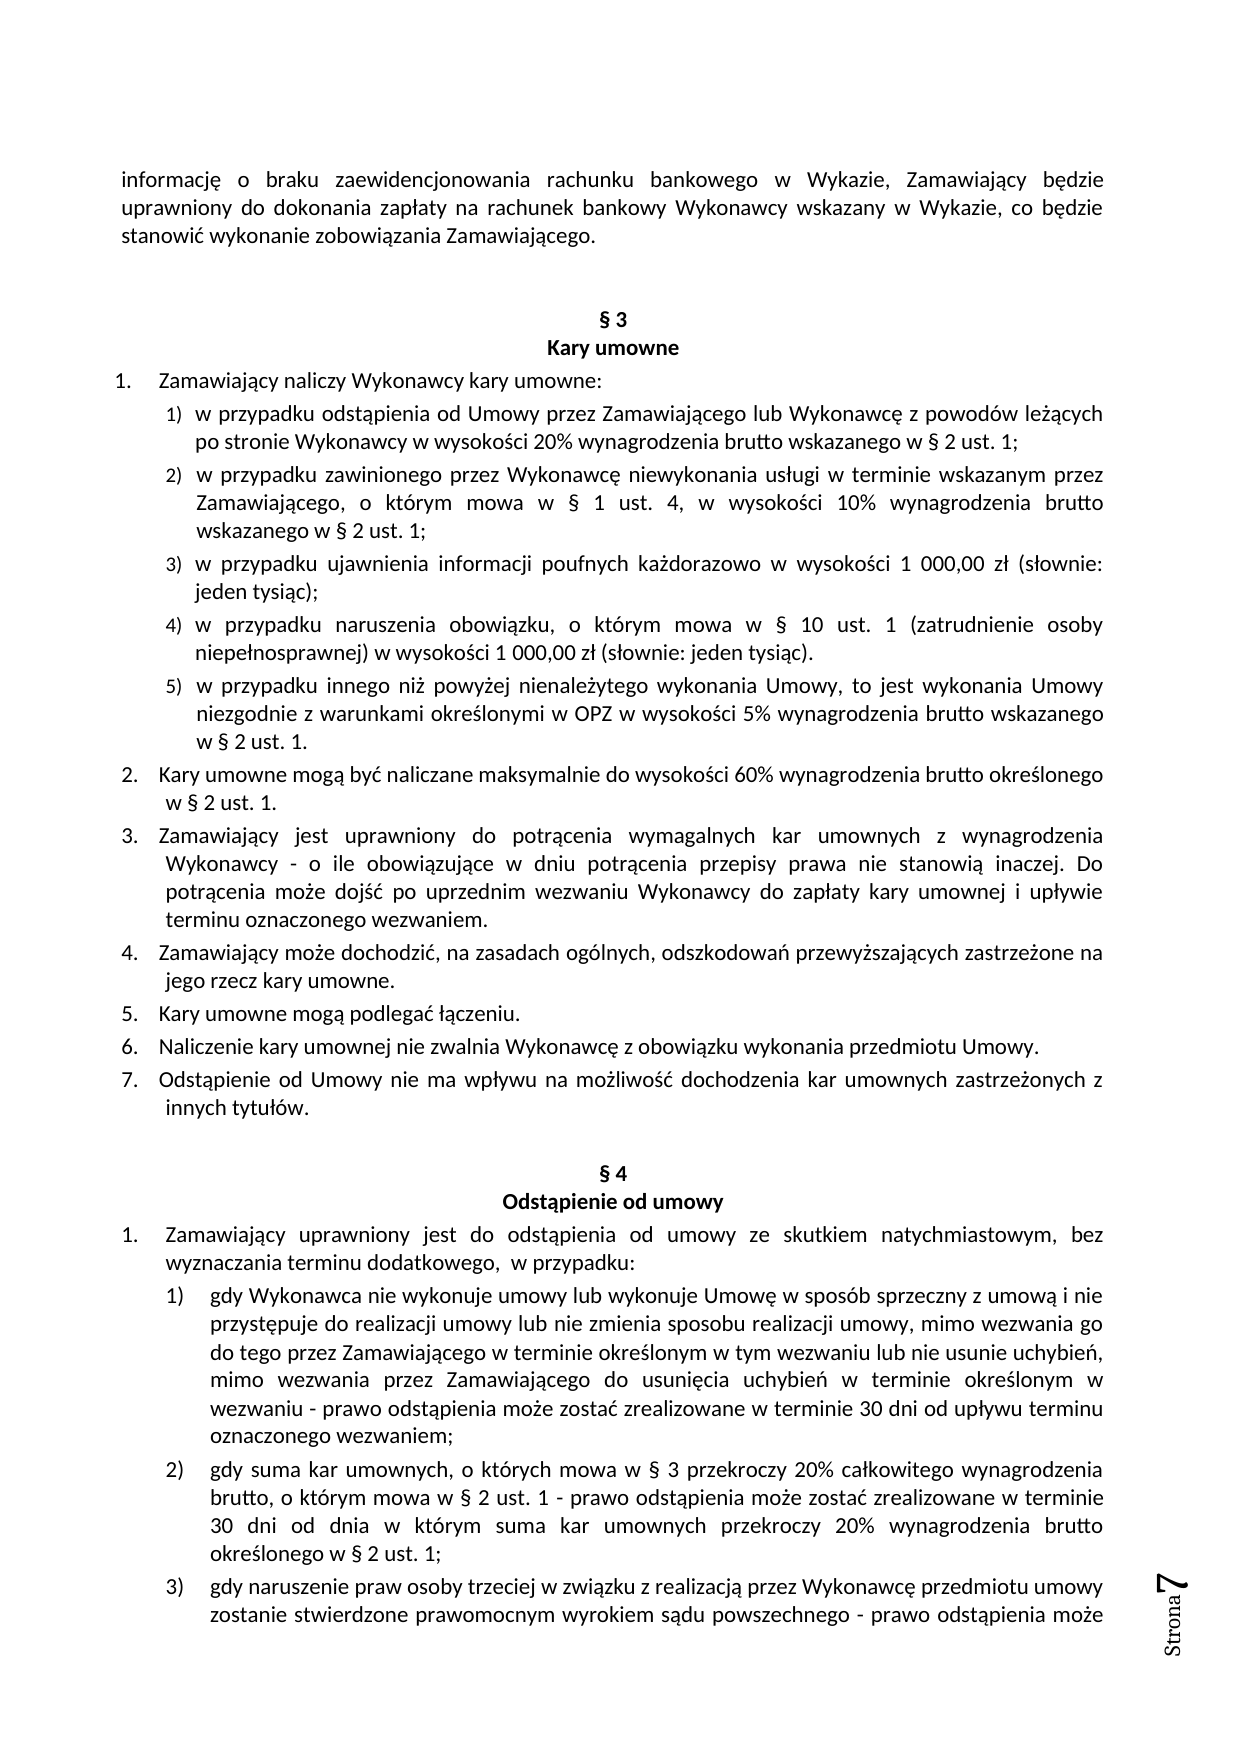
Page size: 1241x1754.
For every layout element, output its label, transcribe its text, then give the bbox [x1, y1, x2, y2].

list Zamawiający może dochodzić, na zasadach ogólnych, odszkodowań przewyższających zastrzeżone na jego rzecz kary umowne. [121, 938, 1105, 994]
list w przypadku odstąpienia od Umowy przez Zamawiającego lub Wykonawcę z powodów leżących po stronie Wykonawcy w wysokości 20% wynagrodzenia brutto wskazanego w § 2 ust. 1; [165, 399, 1105, 455]
list gdy Wykonawca nie wykonuje umowy lub wykonuje Umowę w sposób sprzeczny z umową i nie przystępuje do realizacji umowy lub nie zmienia sposobu realizacji umowy, mimo wezwania go do tego przez Zamawiającego w terminie określonym w tym wezwaniu lub nie usunie uchybień, mimo wezwania przez Zamawiającego do usunięcia uchybień w terminie określonym w wezwaniu - prawo odstąpienia może zostać zrealizowane w terminie 30 dni od upływu terminu oznaczonego wezwaniem; [165, 1282, 1105, 1450]
list Odstąpienie od Umowy nie ma wpływu na możliwość dochodzenia kar umownych zastrzeżonych z innych tytułów. [121, 1065, 1105, 1121]
text Kary umowne [121, 333, 1105, 361]
list Naliczenie kary umownej nie zwalnia Wykonawcę z obowiązku wykonania przedmiotu Umowy. [121, 1032, 1105, 1060]
list w przypadku naruszenia obowiązku, o którym mowa w § 10 ust. 1 (zatrudnienie osoby niepełnosprawnej) w wysokości 1 000,00 zł (słownie: jeden tysiąc). [165, 610, 1105, 666]
text Odstąpienie od umowy [121, 1187, 1105, 1216]
list w przypadku ujawnienia informacji poufnych każdorazowo w wysokości 1 000,00 zł (słownie: jeden tysiąc); [165, 549, 1105, 605]
list Kary umowne mogą być naliczane maksymalnie do wysokości 60% wynagrodzenia brutto określonego w § 2 ust. 1. [121, 760, 1105, 816]
list Zamawiający uprawniony jest do odstąpienia od umowy ze skutkiem natychmiastowym, bez wyznaczania terminu dodatkowego, w przypadku: [121, 1221, 1105, 1277]
list Kary umowne mogą podlegać łączeniu. [121, 999, 1105, 1027]
text § 4 [121, 1159, 1105, 1187]
list gdy suma kar umownych, o których mowa w § 3 przekroczy 20% całkowitego wynagrodzenia brutto, o którym mowa w § 2 ust. 1 - prawo odstąpienia może zostać zrealizowane w terminie 30 dni od dnia w którym suma kar umownych przekroczy 20% wynagrodzenia brutto określonego w § 2 ust. 1; [165, 1455, 1105, 1567]
list w przypadku innego niż powyżej nienależytego wykonania Umowy, to jest wykonania Umowy niezgodnie z warunkami określonymi w OPZ w wysokości 5% wynagrodzenia brutto wskazanego w § 2 ust. 1. [165, 671, 1105, 755]
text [121, 165, 1105, 249]
list Zamawiający naliczy Wykonawcy kary umowne: [114, 366, 1105, 394]
list w przypadku zawinionego przez Wykonawcę niewykonania usługi w terminie wskazanym przez Zamawiającego, o którym mowa w § 1 ust. 4, w wysokości 10% wynagrodzenia brutto wskazanego w § 2 ust. 1; [165, 460, 1105, 544]
text § 3 [121, 305, 1105, 333]
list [165, 1572, 1105, 1628]
list Zamawiający jest uprawniony do potrącenia wymagalnych kar umownych z wynagrodzenia Wykonawcy - o ile obowiązujące w dniu potrącenia przepisy prawa nie stanowią inaczej. Do potrącenia może dojść po uprzednim wezwaniu Wykonawcy do zapłaty kary umownej i upływie terminu oznaczonego wezwaniem. [121, 821, 1105, 933]
